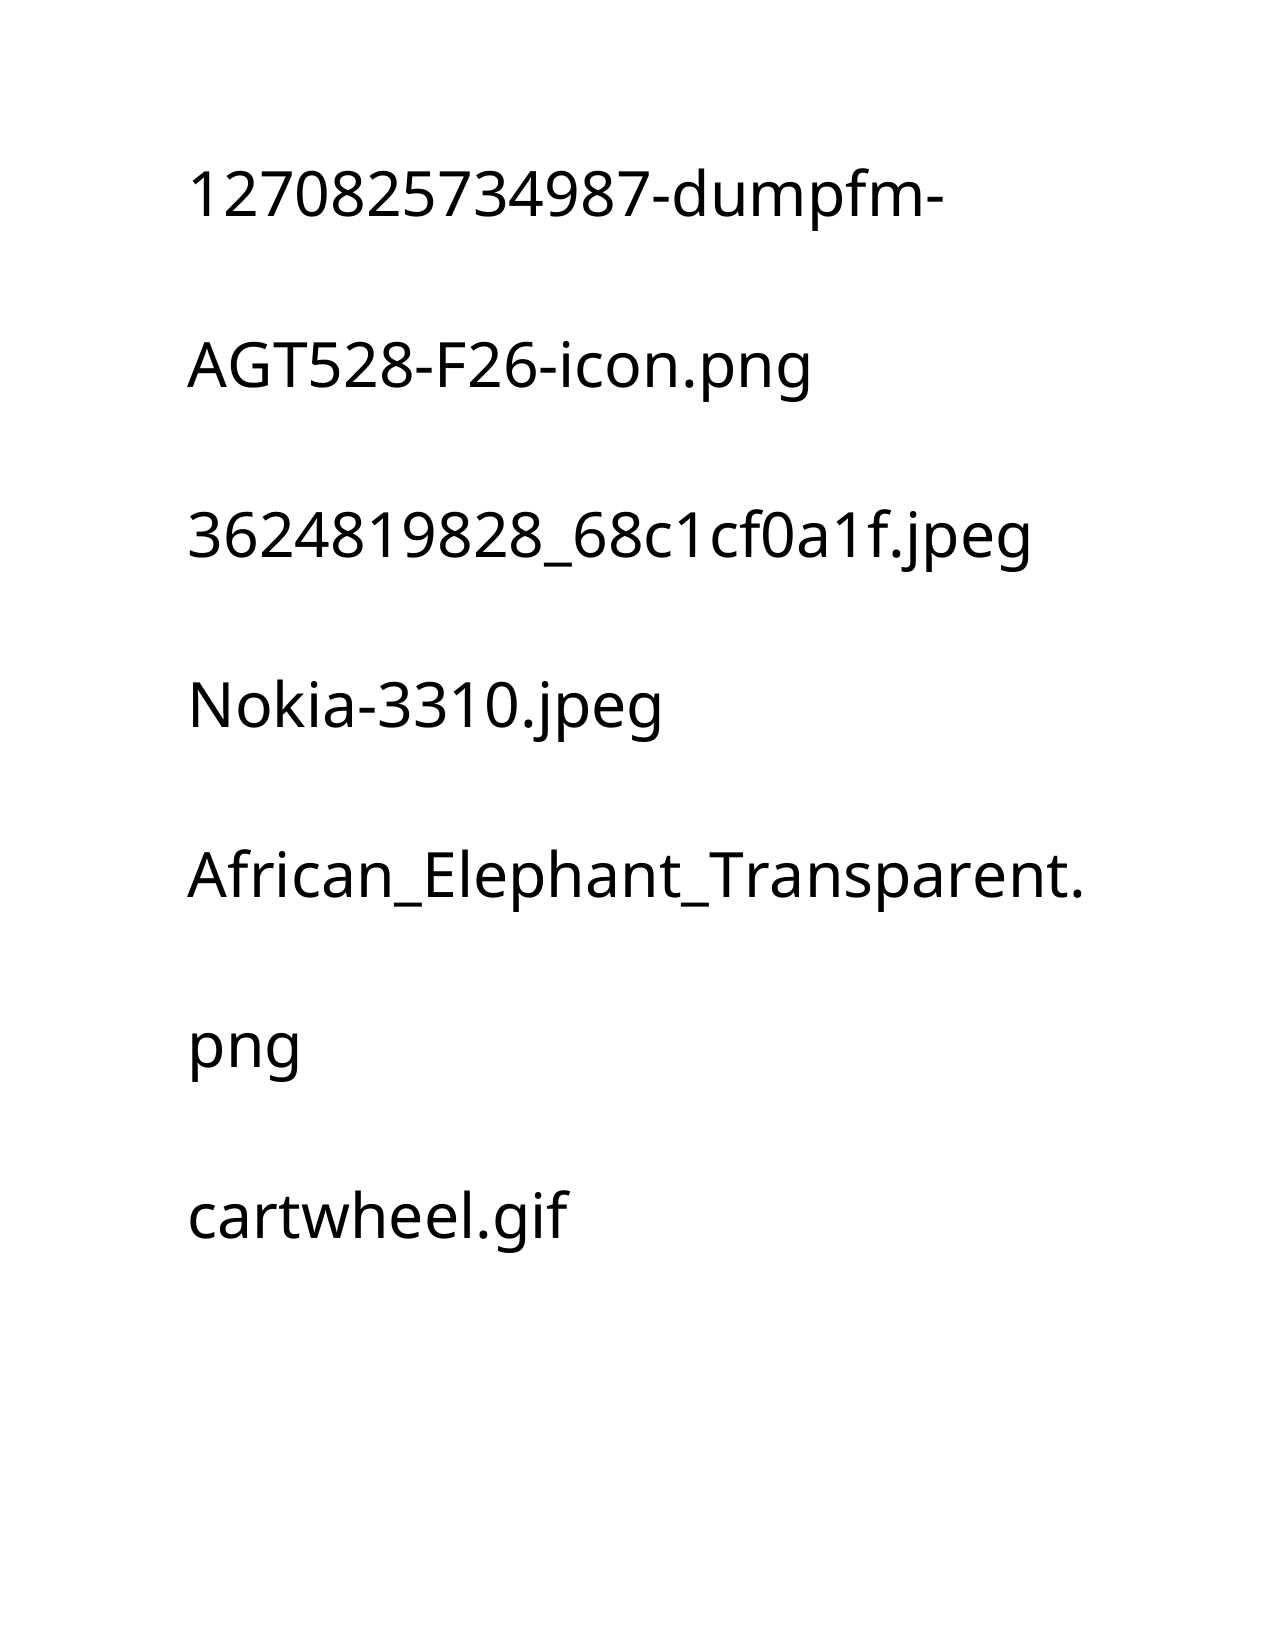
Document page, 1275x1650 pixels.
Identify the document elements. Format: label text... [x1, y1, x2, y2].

text Nokia-3310.jpeg [187, 661, 1087, 746]
text cartwheel.gif [187, 1171, 1087, 1256]
text African_Elephant_Transparent.png [187, 831, 1087, 1086]
text 1270825734987-dumpfm-AGT528-F26-icon.png [187, 150, 1087, 405]
text 3624819828_68c1cf0a1f.jpeg [187, 490, 1087, 576]
